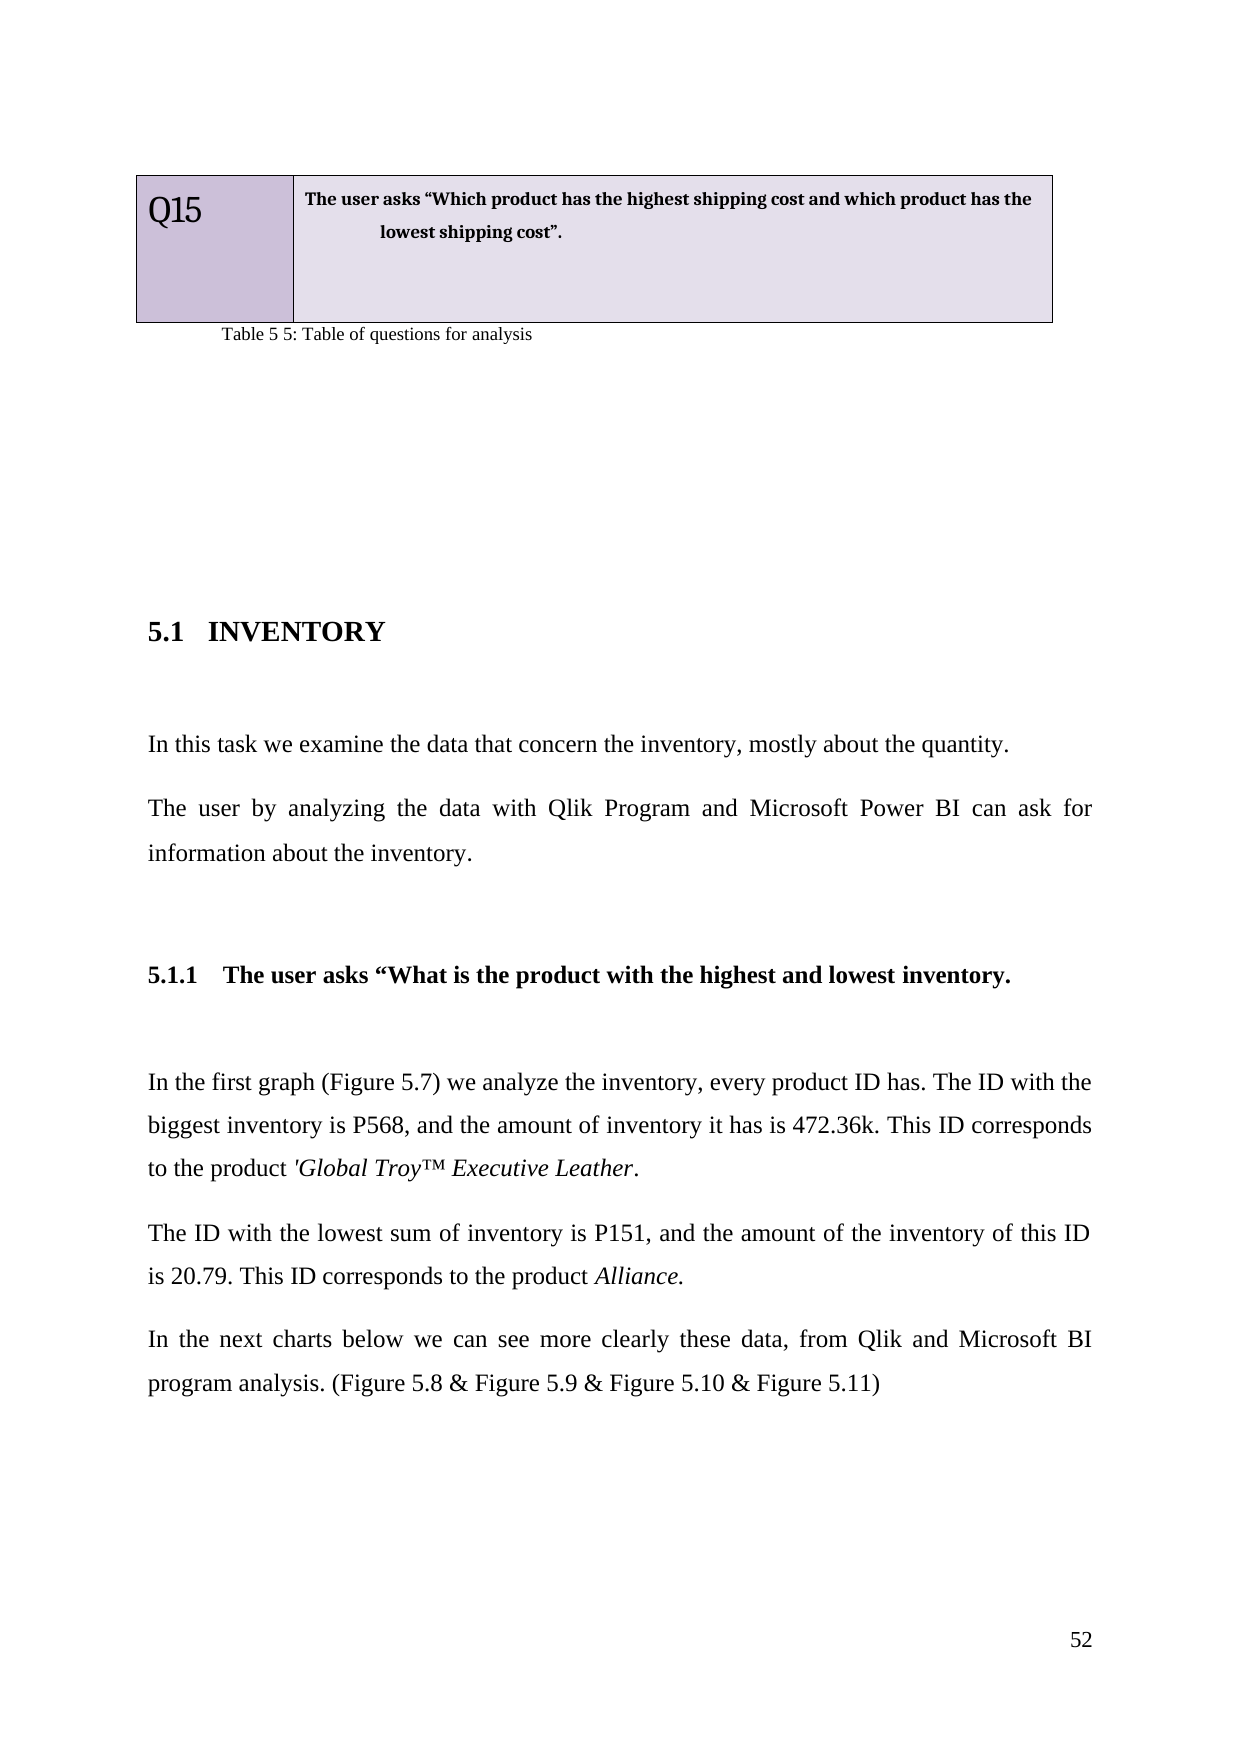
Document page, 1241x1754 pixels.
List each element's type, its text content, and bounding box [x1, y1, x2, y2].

text In this task we examine the data that concern the inventory, mostly about the quantity. [148, 729, 1223, 758]
subtitle The user asks “What is the product with the highest and lowest inventory. [148, 960, 1223, 989]
text In the first graph (Figure 5.7) we analyze the inventory, every product ID has. The ID with the biggest inventory is P568, and the amount of inventory it has is 472.36k. This ID corresponds to the product 'Global Troy™ Executive Leather. [148, 1067, 1093, 1182]
subtitle INVENTORY [148, 614, 1223, 648]
text In the next charts below we can see more clearly these data, from Qlik and Microsoft BI program analysis. (Figure 5.8 & Figure 5.9 & Figure 5.10 & Figure 5.11) [148, 1324, 1093, 1396]
text The user by analyzing the data with Qlik Program and Microsoft Power BI can ask for information about the inventory. [148, 793, 1093, 868]
table_header The user asks “Which product has the highest shipping cost and which product has the lowest shipping cost”. [294, 176, 1052, 322]
text Table 5 5: Table of questions for analysis [221, 323, 1223, 345]
table_header Q15 [137, 176, 293, 322]
text The ID with the lowest sum of inventory is P151, and the amount of the inventory of this ID is 20.79. This ID corresponds to the product Alliance. [148, 1218, 1093, 1289]
